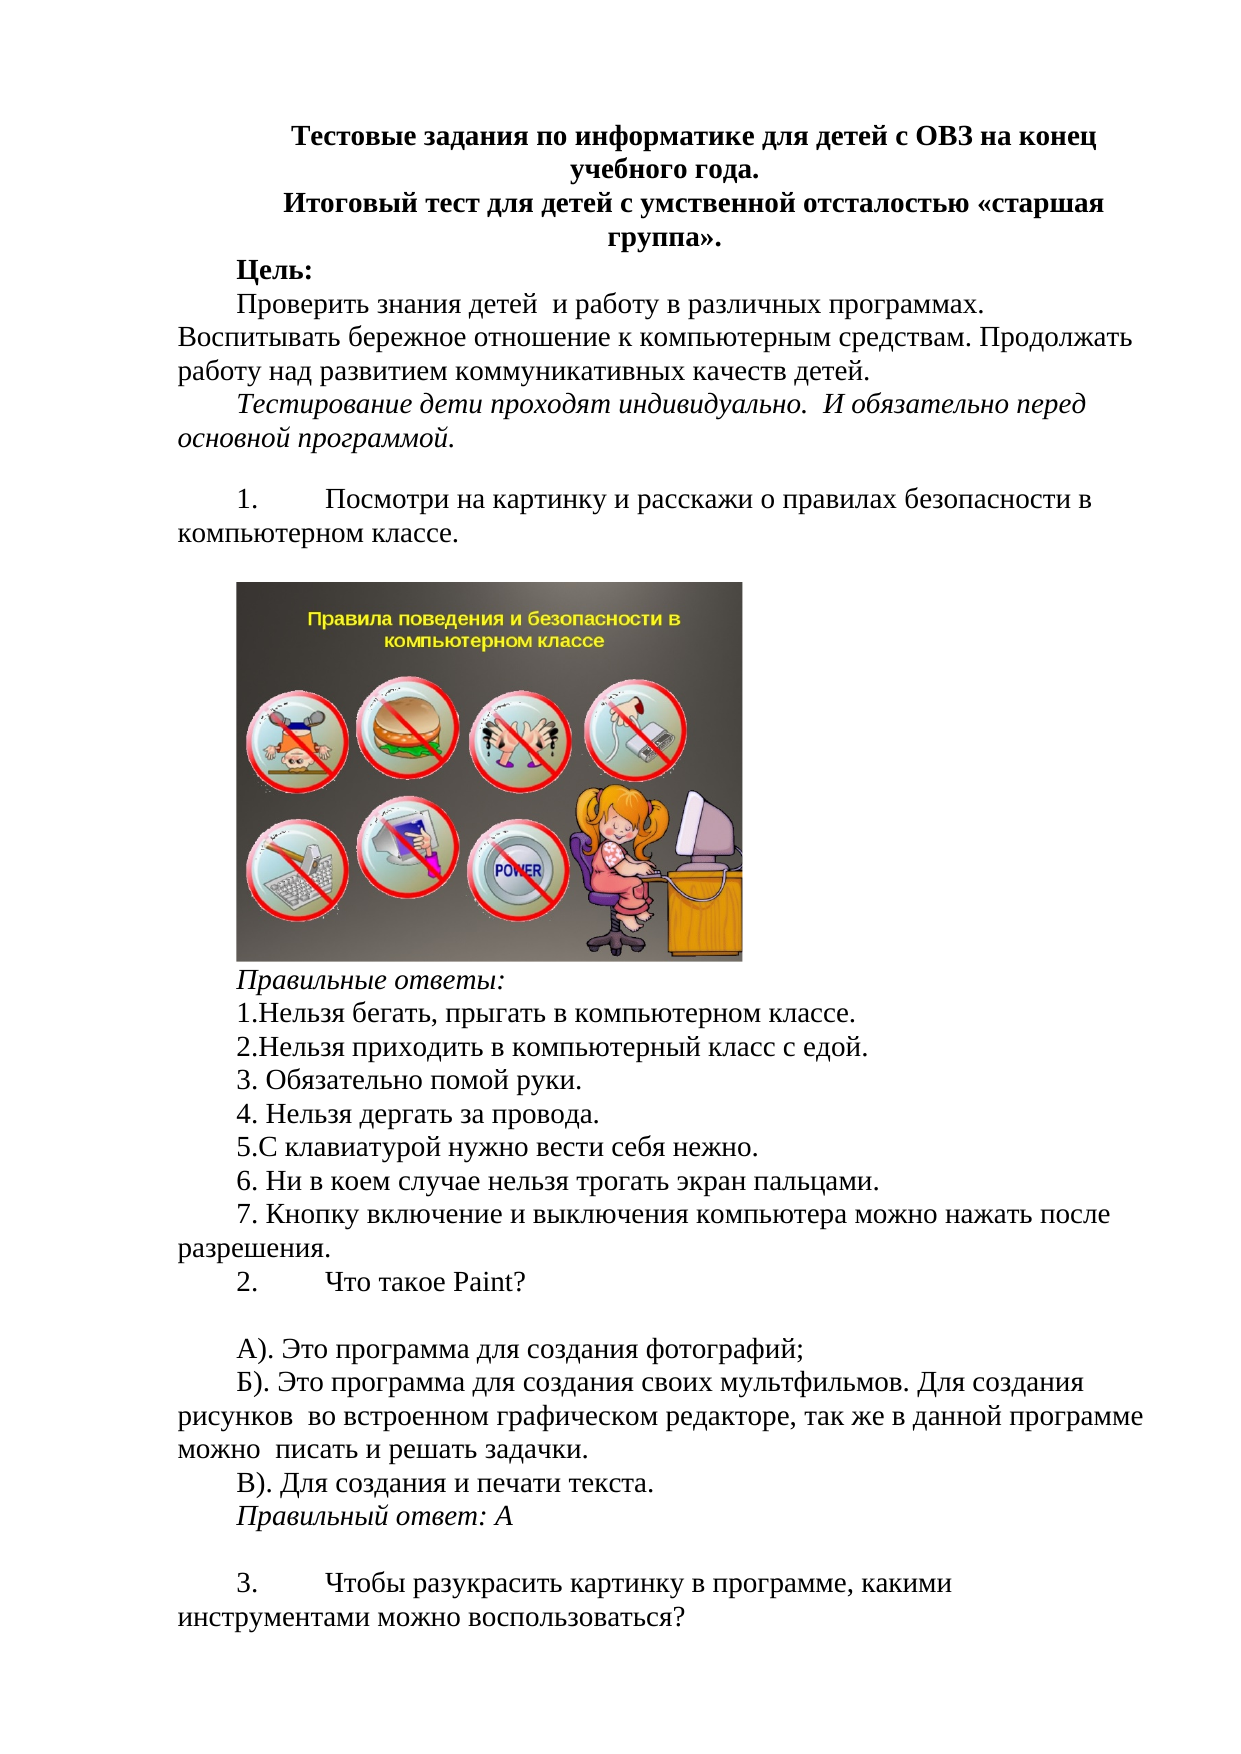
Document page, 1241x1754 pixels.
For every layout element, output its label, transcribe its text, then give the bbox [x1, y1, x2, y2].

text 1.Нельзя бегать, прыгать в компьютерном классе. [177, 995, 1152, 1029]
text Правильный ответ: А [177, 1498, 1152, 1532]
text 7. Кнопку включение и выключения компьютера можно нажать после разрешения. [177, 1197, 1152, 1264]
list Посмотри на картинку и расскажи о правилах безопасности в компьютерном классе. [177, 482, 1152, 549]
text 6. Ни в коем случае нельзя трогать экран пальцами. [177, 1163, 1152, 1197]
text Правильные ответы: [177, 962, 1152, 995]
text 5.С клавиатурой нужно вести себя нежно. [177, 1129, 1152, 1163]
text 3. Обязательно помой руки. [177, 1062, 1152, 1096]
list Чтобы разукрасить картинку в программе, какими инструментами можно воспользоваться? [177, 1566, 1152, 1633]
text 4. Нельзя дергать за провода. [177, 1096, 1152, 1129]
picture [236, 582, 743, 962]
text В). Для создания и печати текста. [177, 1465, 1152, 1498]
text Тестирование дети проходят индивидуально. И обязательно перед основной программой. [177, 386, 1152, 453]
text Тестовые задания по информатике для детей с ОВЗ на конец учебного года. [177, 118, 1152, 185]
text 2.Нельзя приходить в компьютерный класс с едой. [177, 1029, 1152, 1062]
text А). Это программа для создания фотографий; [177, 1331, 1152, 1364]
text Проверить знания детей и работу в различных программах. Воспитывать бережное отношение к компьютерным средствам. Продолжать работу над развитием коммуникативных качеств детей. [177, 286, 1152, 386]
text Цель: [177, 252, 1152, 286]
list Что такое Paint? [177, 1264, 1152, 1297]
text Итоговый тест для детей с умственной отсталостью «старшая группа». [177, 185, 1152, 252]
text Б). Это программа для создания своих мультфильмов. Для создания рисунков во встроенном графическом редакторе, так же в данной программе можно писать и решать задачки. [177, 1364, 1152, 1465]
